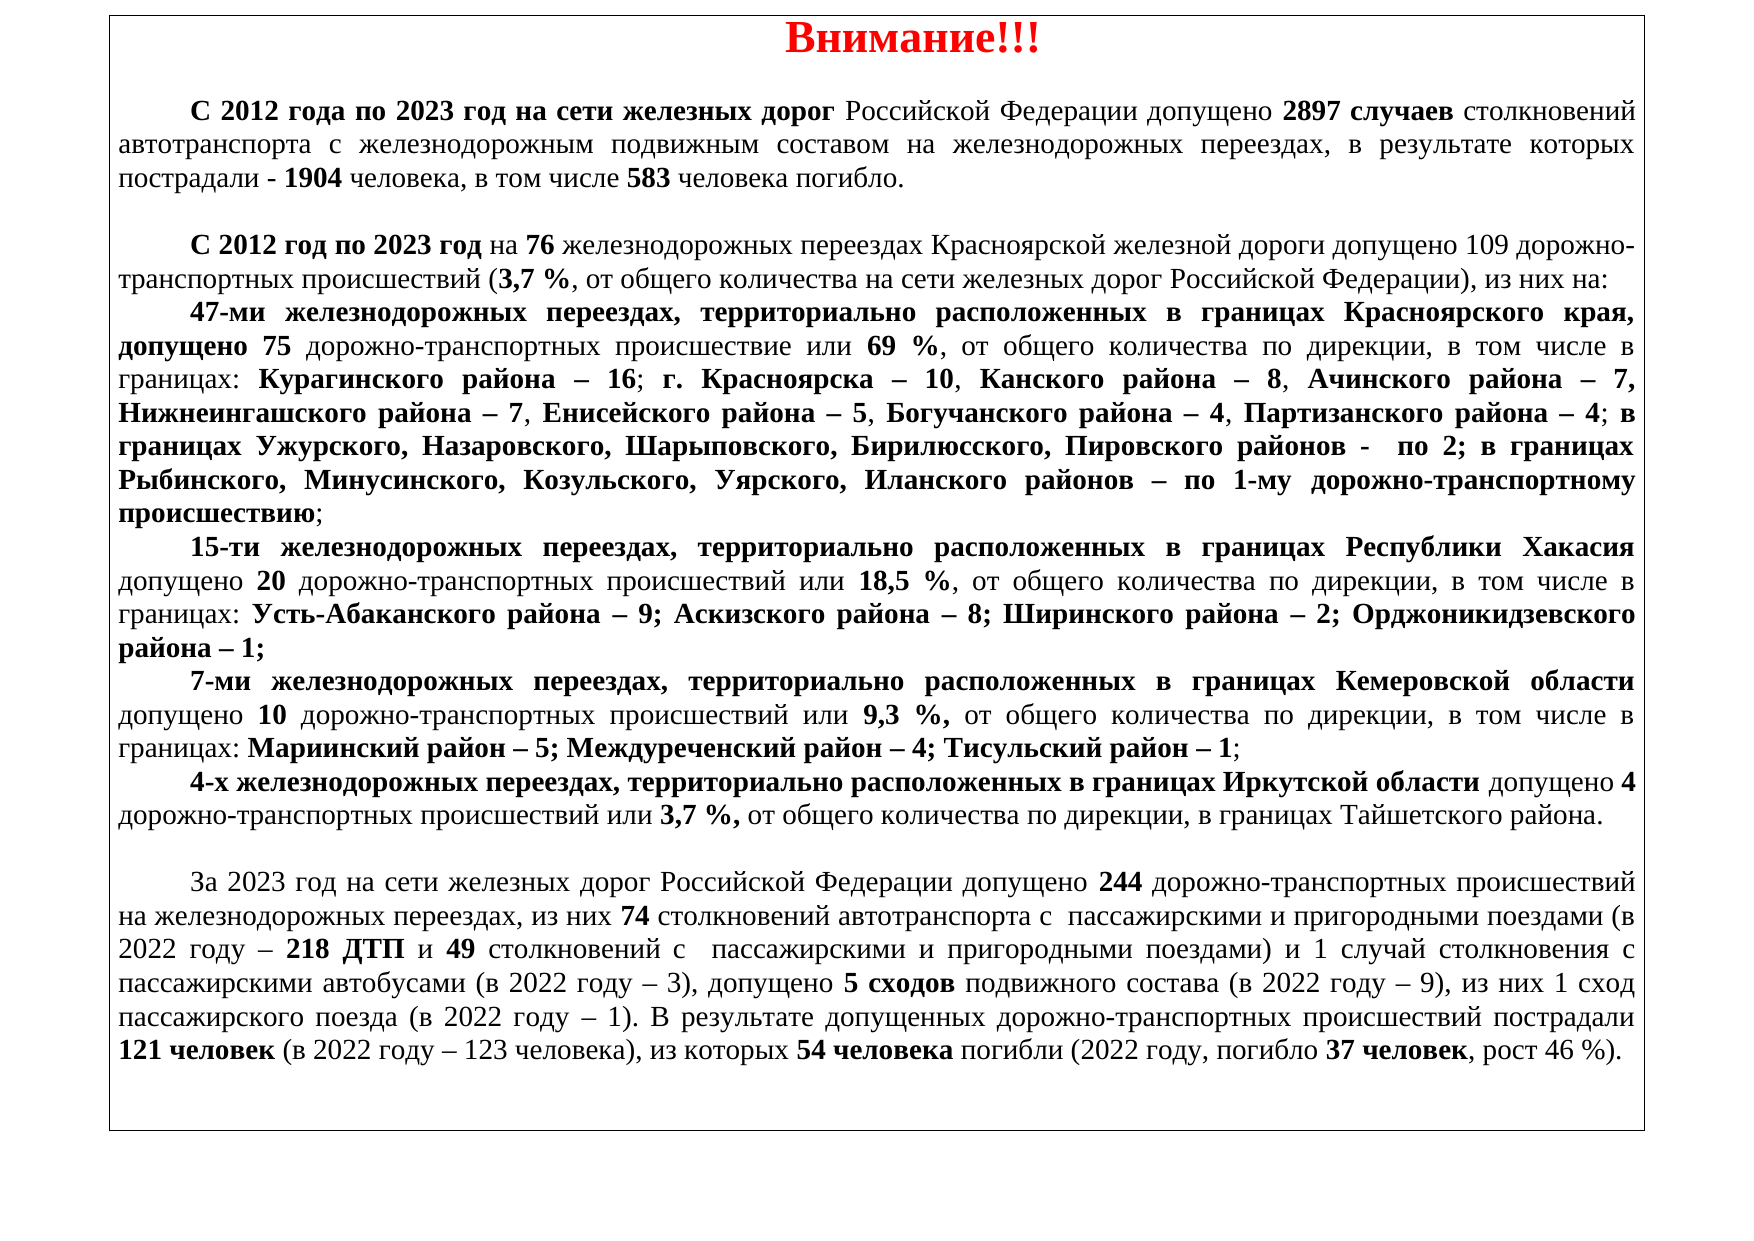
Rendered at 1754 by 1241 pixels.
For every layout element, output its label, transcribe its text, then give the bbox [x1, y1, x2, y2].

text За 2023 год на сети железных дорог Российской Федерации допущено 244 дорожно-транспортных происшествий на железнодорожных переездах, из них 74 столкновений автотранспорта с пассажирскими и пригородными поездами (в 2022 году – 218 ДТП и 49 столкновений с пассажирскими и пригородными поездами) и 1 случай столкновения с пассажирскими автобусами (в 2022 году – 3), допущено 5 сходов подвижного состава (в 2022 году – 9), из них 1 сход пассажирского поезда (в 2022 году – 1). В результате допущенных дорожно-транспортных происшествий пострадали 121 человек (в 2022 году – 123 человека), из которых 54 человека погибли (2022 году, погибло 37 человек, рост 46 %). [110, 857, 1644, 1130]
text С 2012 года по 2023 год на сети железных дорог Российской Федерации допущено 2897 случаев столкновений автотранспорта с железнодорожным подвижным составом на железнодорожных переездах, в результате которых пострадали - 1904 человека, в том числе 583 человека погибло. [118, 93, 1636, 194]
text С 2012 год по 2023 год на 76 железнодорожных переездах Красноярской железной дороги допущено 109 дорожно-транспортных происшествий (3,7 %, от общего количества на сети железных дорог Российской Федерации), из них на: [118, 227, 1636, 294]
text 15-ти железнодорожных переездах, территориально расположенных в границах Республики Хакасия допущено 20 дорожно-транспортных происшествий или 18,5 %, от общего количества по дирекции, в том числе в границах: Усть-Абаканского района – 9; Аскизского района – 8; Ширинского района – 2; Орджоникидзевского района – 1; [118, 529, 1636, 663]
text 47-ми железнодорожных переездах, территориально расположенных в границах Красноярского края, допущено 75 дорожно-транспортных происшествие или 69 %, от общего количества по дирекции, в том числе в границах: Курагинского района – 16; г. Красноярска – 10, Канского района – 8, Ачинского района – 7, Нижнеингашского района – 7, Енисейского района – 5, Богучанского района – 4, Партизанского района – 4; в границах Ужурского, Назаровского, Шарыповского, Бирилюсского, Пировского районов - по 2; в границах Рыбинского, Минусинского, Козульского, Уярского, Иланского районов – по 1-му дорожно-транспортному происшествию; [118, 294, 1636, 529]
text Внимание!!! [110, 16, 1644, 59]
text 4-х железнодорожных переездах, территориально расположенных в границах Иркутской области допущено 4 дорожно-транспортных происшествий или 3,7 %, от общего количества по дирекции, в границах Тайшетского района. [118, 764, 1636, 831]
text 7-ми железнодорожных переездах, территориально расположенных в границах Кемеровской области допущено 10 дорожно-транспортных происшествий или 9,3 %, от общего количества по дирекции, в том числе в границах: Мариинский район – 5; Междуреченский район – 4; Тисульский район – 1; [118, 663, 1636, 764]
